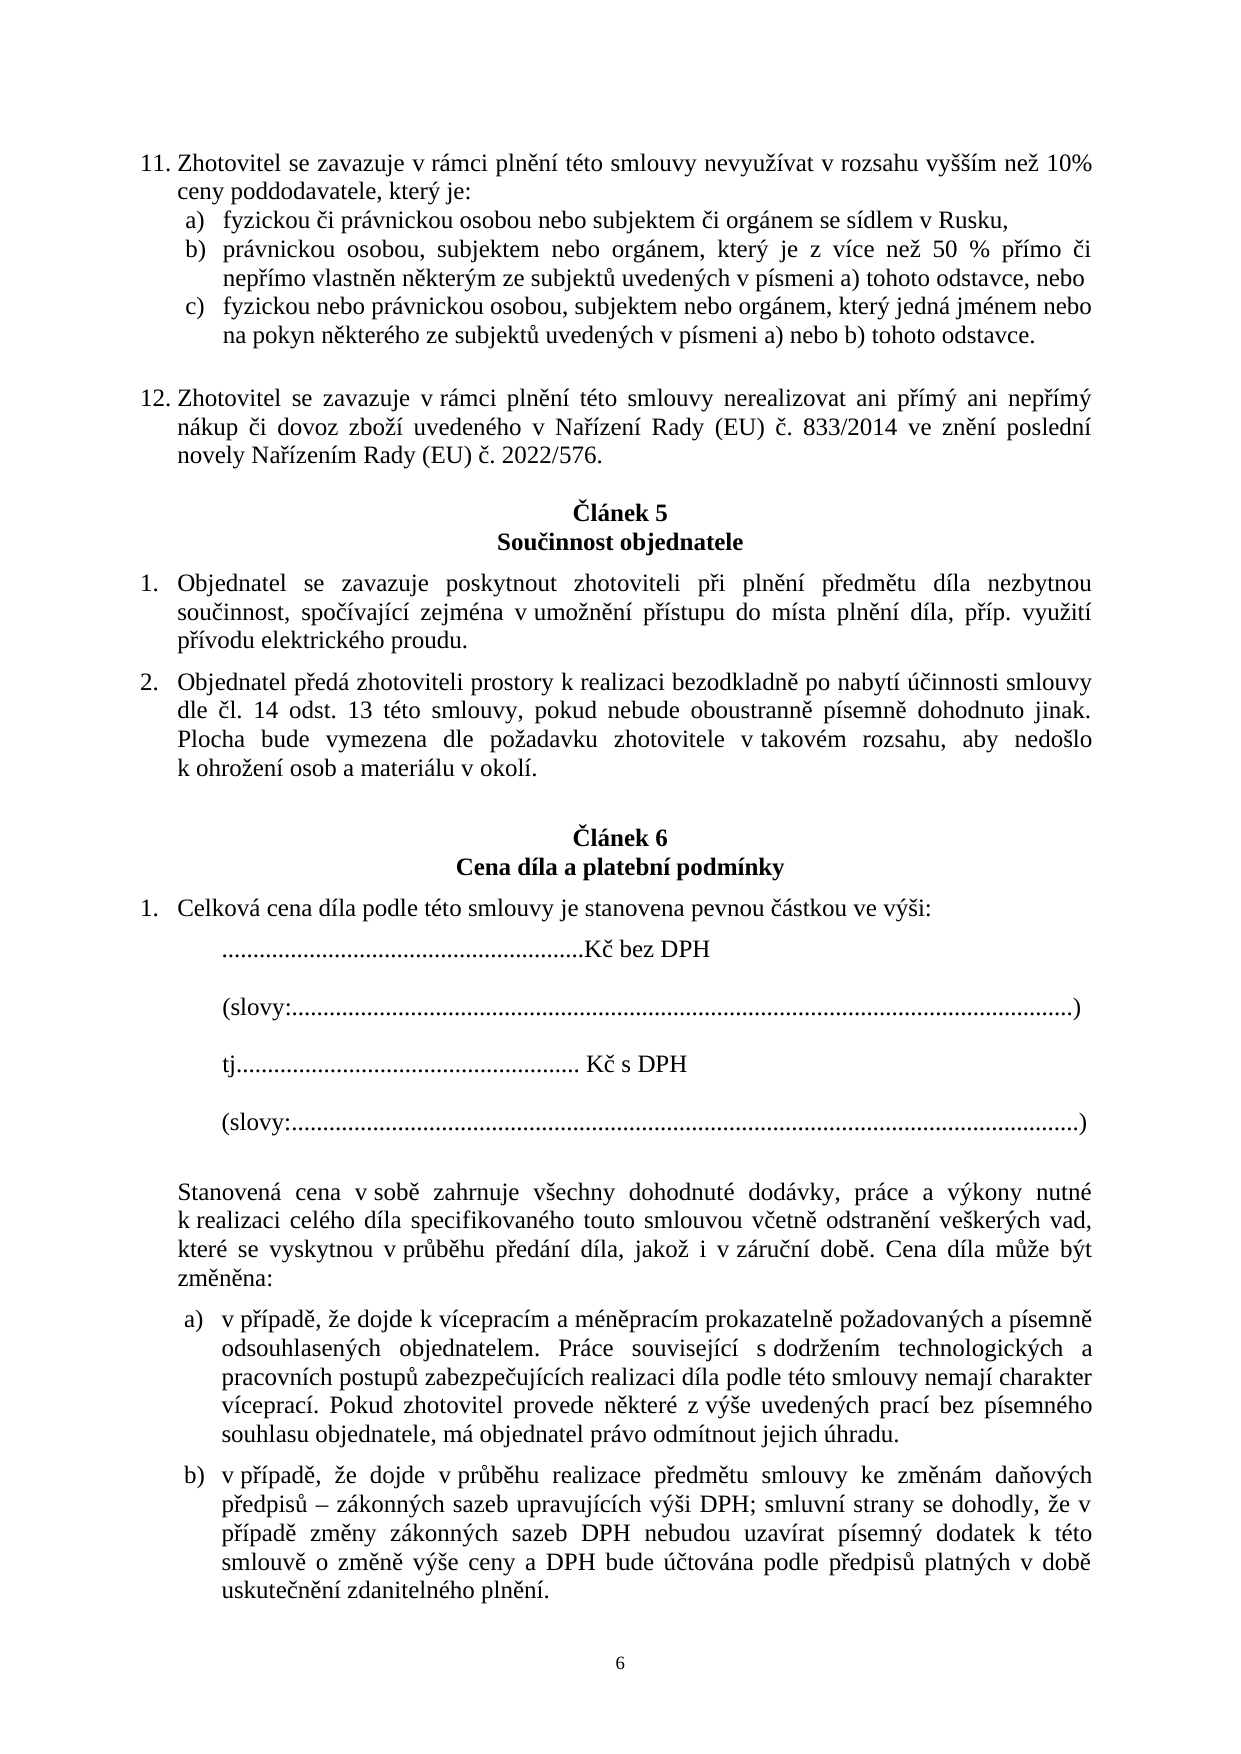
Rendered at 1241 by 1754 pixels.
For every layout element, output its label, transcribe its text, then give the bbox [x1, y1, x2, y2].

list Objednatel se zavazuje poskytnout zhotoviteli při plnění předmětu díla nezbytnou součinnost, spočívající zejména v umožnění přístupu do místa plnění díla, příp. využití přívodu elektrického proudu. [140, 568, 1093, 654]
list Objednatel předá zhotoviteli prostory k realizaci bezodkladně po nabytí účinnosti smlouvy dle čl. 14 odst. 13 této smlouvy, pokud nebude oboustranně písemně dohodnuto jinak. Plocha bude vymezena dle požadavku zhotovitele v takovém rozsahu, aby nedošlo k ohrožení osob a materiálu v okolí. [140, 667, 1093, 782]
list Zhotovitel se zavazuje v rámci plnění této smlouvy nevyužívat v rozsahu vyšším než 10% ceny poddodavatele, který je: [140, 148, 1093, 205]
list v případě, že dojde k vícepracím a méněpracím prokazatelně požadovaných a písemně odsouhlasených objednatelem. Práce související s dodržením technologických a pracovních postupů zabezpečujících realizaci díla podle této smlouvy nemají charakter víceprací. Pokud zhotovitel provede některé z výše uvedených prací bez písemného souhlasu objednatele, má objednatel právo odmítnout jejich úhradu. [184, 1304, 1093, 1448]
text (slovy:.............................................................................................................................) [185, 992, 1093, 1020]
text ..........................................................Kč bez DPH [185, 934, 1093, 963]
list fyzickou nebo právnickou osobou, subjektem nebo orgánem, který jedná jménem nebo na pokyn některého ze subjektů uvedených v písmeni a) nebo b) tohoto odstavce. [185, 291, 1093, 349]
text Součinnost objednatele [148, 527, 1093, 555]
text Článek 5 [148, 498, 1093, 527]
text Článek 6 [148, 823, 1093, 852]
text tj....................................................... Kč s DPH [185, 1049, 1093, 1078]
list právnickou osobou, subjektem nebo orgánem, který je z více než 50 % přímo či nepřímo vlastněn některým ze subjektů uvedených v písmeni a) tohoto odstavce, nebo [185, 234, 1093, 291]
list v případě, že dojde v průběhu realizace předmětu smlouvy ke změnám daňových předpisů – zákonných sazeb upravujících výši DPH; smluvní strany se dohodly, že v případě změny zákonných sazeb DPH nebudou uzavírat písemný dodatek k této smlouvě o změně výše ceny a DPH bude účtována podle předpisů platných v době uskutečnění zdanitelného plnění. [184, 1460, 1093, 1604]
list fyzickou či právnickou osobou nebo subjektem či orgánem se sídlem v Rusku, [185, 205, 1093, 234]
text (slovy:..............................................................................................................................) [221, 1107, 1093, 1135]
list Celková cena díla podle této smlouvy je stanovena pevnou částkou ve výši: [140, 893, 1093, 922]
list Zhotovitel se zavazuje v rámci plnění této smlouvy nerealizovat ani přímý ani nepřímý nákup či dovoz zboží uvedeného v Nařízení Rady (EU) č. 833/2014 ve znění poslední novely Nařízením Rady (EU) č. 2022/576. [140, 383, 1093, 469]
text Stanovená cena v sobě zahrnuje všechny dohodnuté dodávky, práce a výkony nutné k realizaci celého díla specifikovaného touto smlouvou včetně odstranění veškerých vad, které se vyskytnou v průběhu předání díla, jakož i v záruční době. Cena díla může být změněna: [177, 1177, 1093, 1292]
text Cena díla a platební podmínky [148, 852, 1093, 880]
